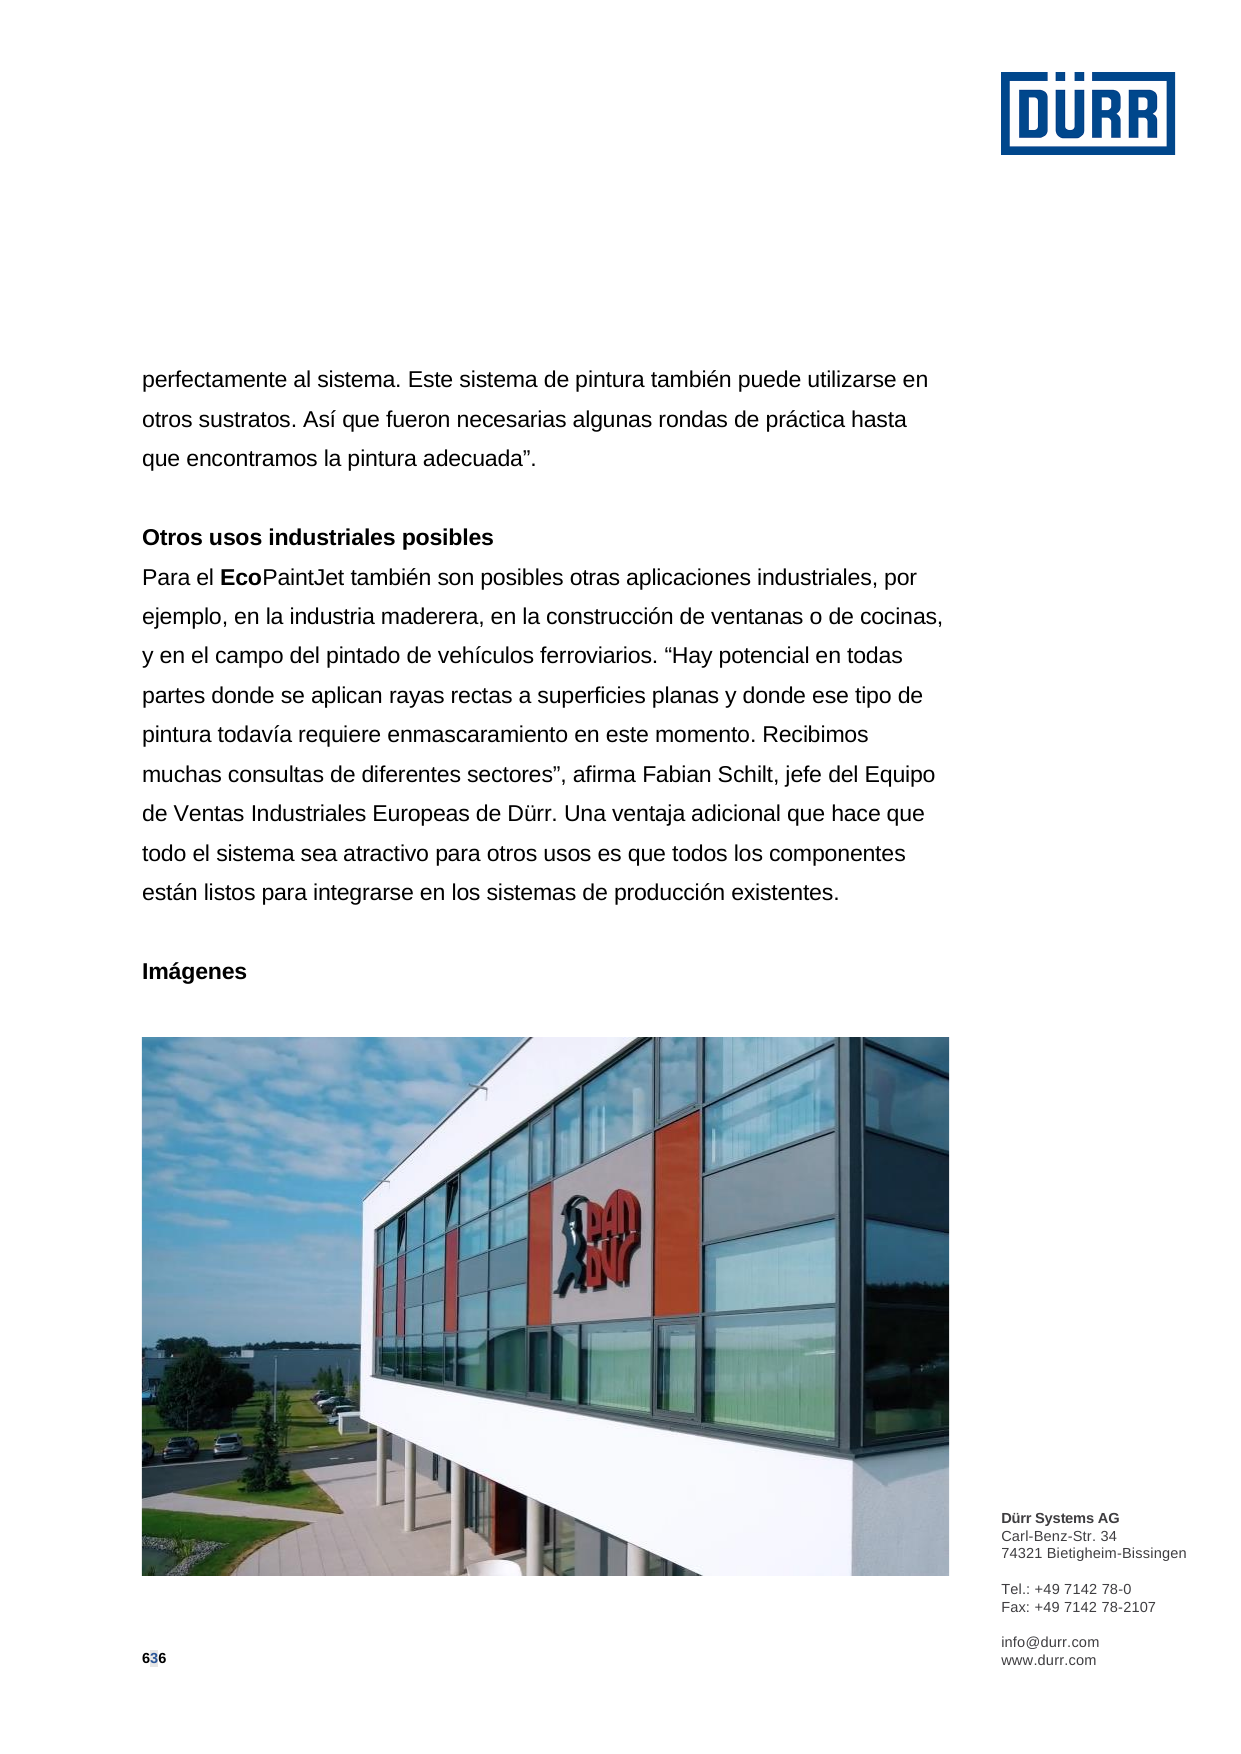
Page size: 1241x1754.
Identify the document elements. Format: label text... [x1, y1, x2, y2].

text Otros usos industriales posibles [142, 524, 951, 550]
picture [141, 1037, 950, 1576]
picture [1001, 72, 1175, 155]
text Imágenes [142, 958, 951, 985]
text Para el EcoPaintJet también son posibles otras aplicaciones industriales, por ejemplo, en la industria maderera, en la construcción de ventanas o de cocinas, y en el campo del pintado de vehículos ferroviarios. “Hay potencial en todas partes donde se aplican rayas rectas a superficies planas y donde ese tipo de pintura todavía requiere enmascaramiento en este momento. Recibimos muchas consultas de diferentes sectores”, afirma Fabian Schilt, jefe del Equipo de Ventas Industriales Europeas de Dürr. Una ventaja adicional que hace que todo el sistema sea atractivo para otros usos es que todos los componentes están listos para integrarse en los sistemas de producción existentes. [142, 563, 951, 906]
